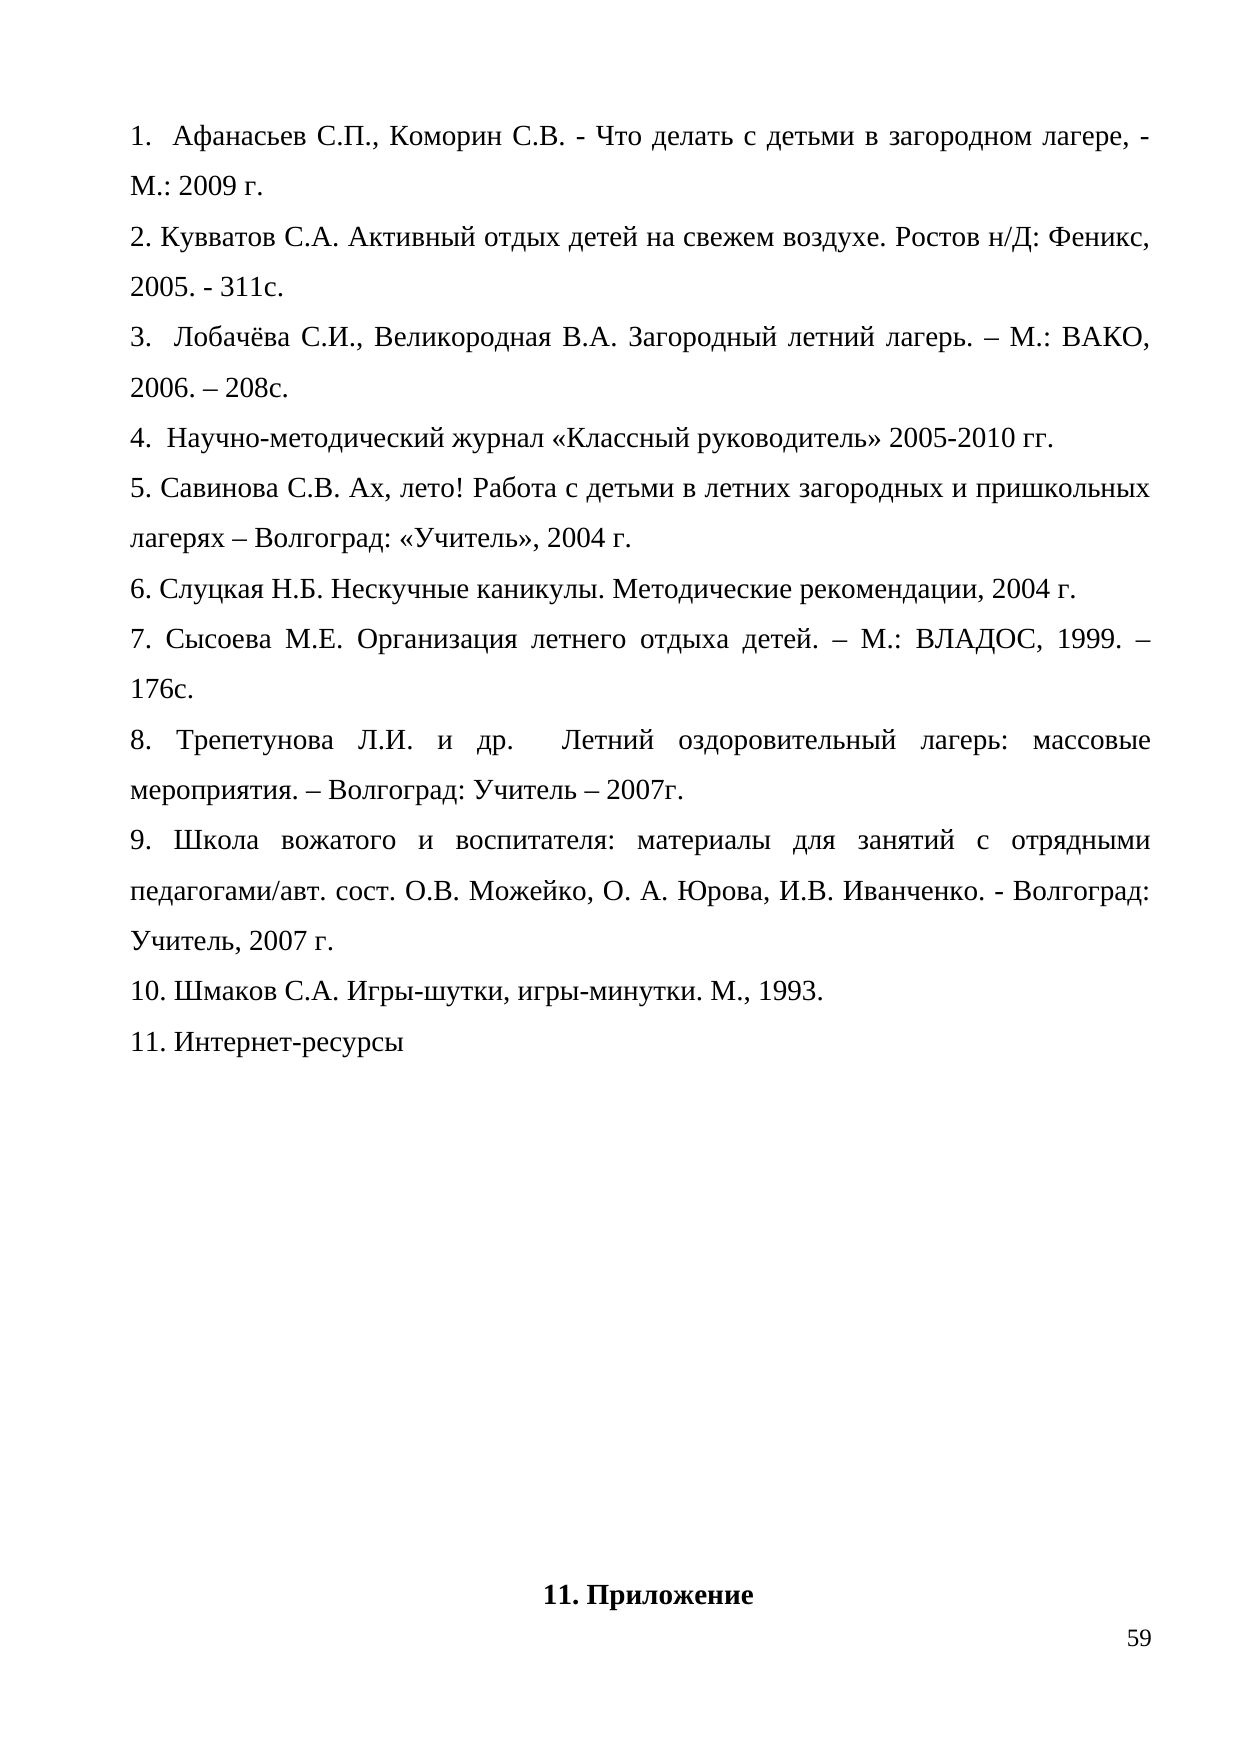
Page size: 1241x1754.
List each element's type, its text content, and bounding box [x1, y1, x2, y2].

text 11. Приложение [145, 1577, 1152, 1611]
text 9. Школа вожатого и воспитателя: материалы для занятий с отрядными педагогами/авт. сост. О.В. Можейко, О. А. Юрова, И.В. Иванченко. - Волгоград: Учитель, 2007 г. [130, 822, 1152, 957]
text 2. Кувватов С.А. Активный отдых детей на свежем воздухе. Ростов н/Д: Феникс, 2005. - 311с. [130, 219, 1152, 303]
text 6. Слуцкая Н.Б. Нескучные каникулы. Методические рекомендации, 2004 г. [130, 571, 1152, 604]
text 11. Интернет-ресурсы [130, 1024, 1152, 1057]
text 3. Лобачёва С.И., Великородная В.А. Загородный летний лагерь. – М.: ВАКО, 2006. – 208с. [130, 319, 1152, 403]
text 10. Шмаков С.А. Игры-шутки, игры-минутки. М., 1993. [130, 973, 1152, 1007]
text 7. Сысоева М.Е. Организация летнего отдыха детей. – М.: ВЛАДОС, 1999. – 176с. [130, 621, 1152, 705]
text 5. Савинова С.В. Ах, лето! Работа с детьми в летних загородных и пришкольных лагерях – Волгоград: «Учитель», 2004 г. [130, 470, 1152, 554]
text 1. Афанасьев С.П., Коморин С.В. - Что делать с детьми в загородном лагере, - М.: 2009 г. [130, 118, 1152, 202]
text 8. Трепетунова Л.И. и др. Летний оздоровительный лагерь: массовые мероприятия. – Волгоград: Учитель – 2007г. [130, 722, 1152, 806]
text 4. Научно-методический журнал «Классный руководитель» 2005-2010 гг. [130, 420, 1152, 453]
